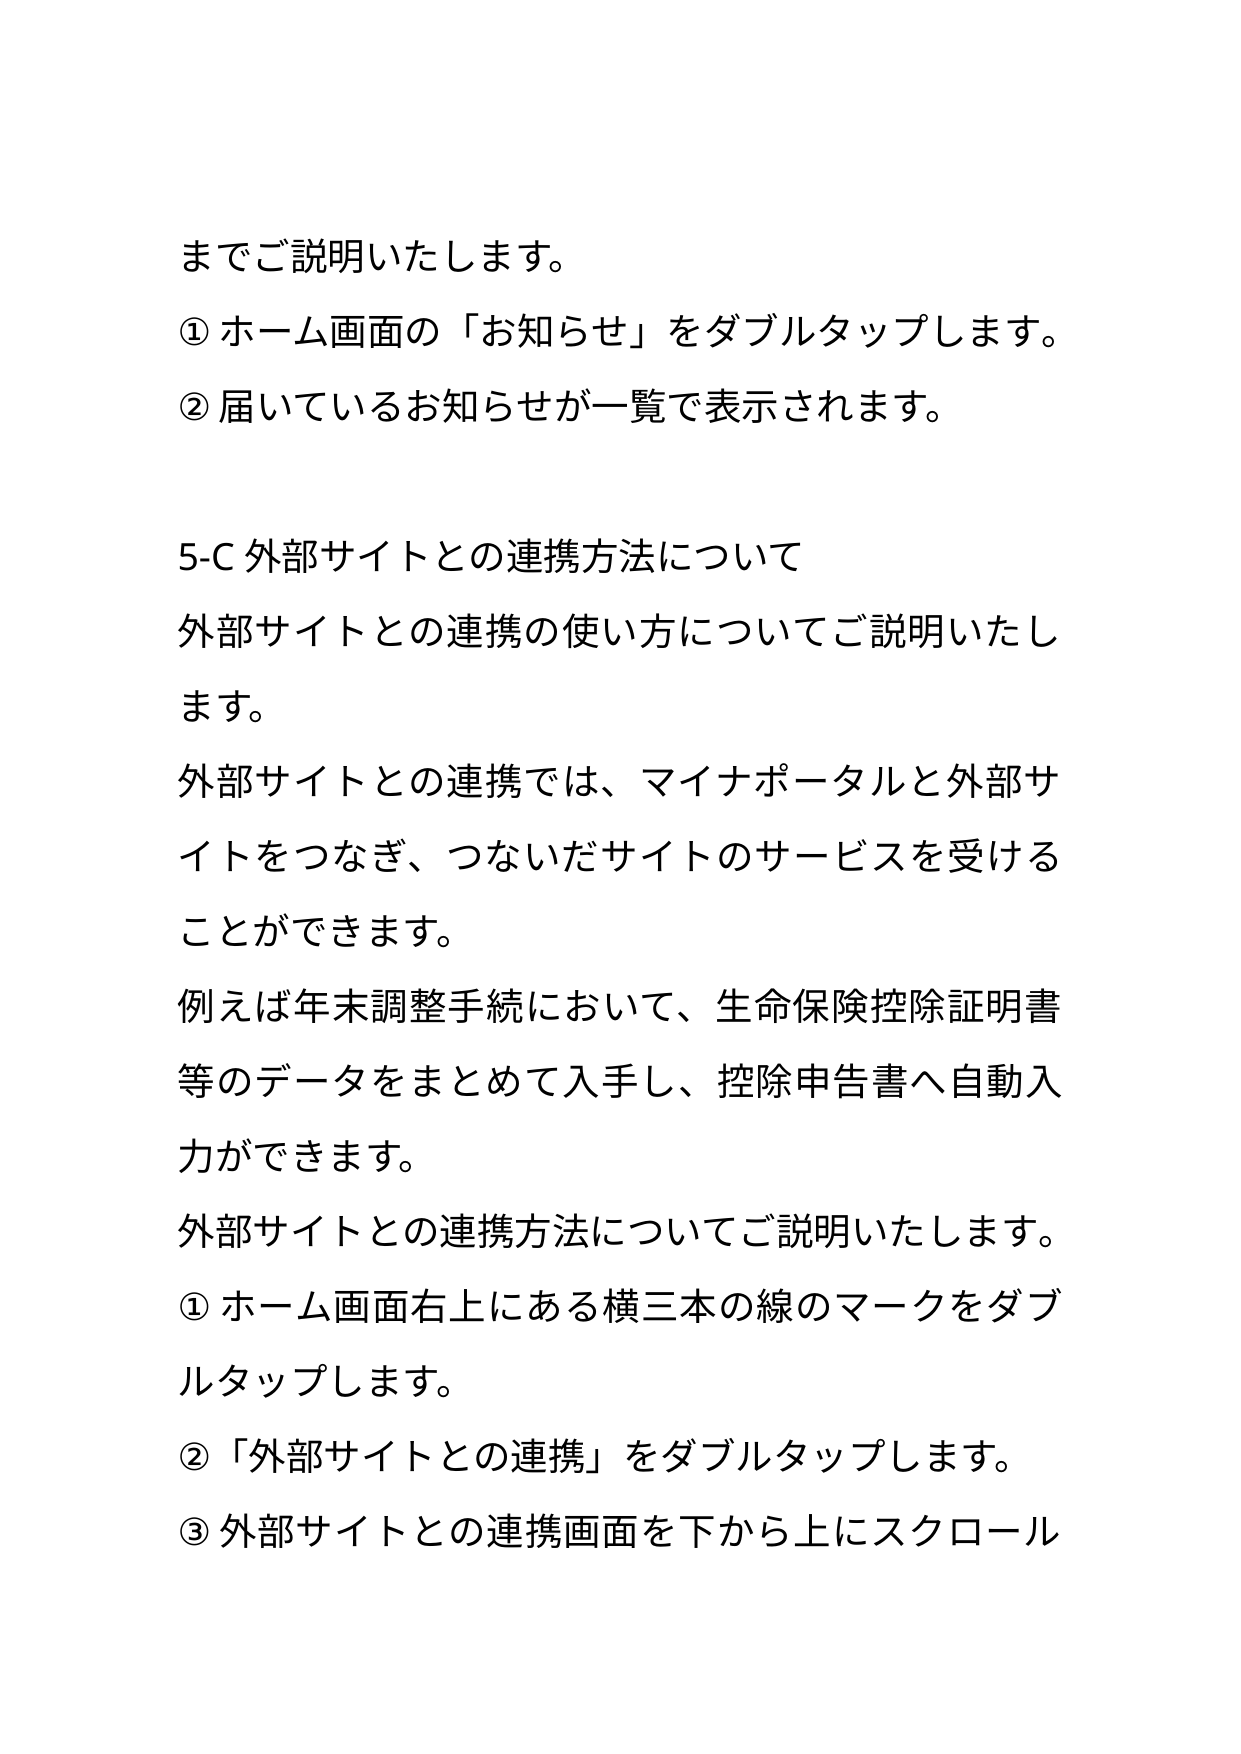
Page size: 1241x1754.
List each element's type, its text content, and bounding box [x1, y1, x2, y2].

text ①ホーム画面右上にある横三本の線のマークをダブルタップします。 [177, 1267, 1063, 1417]
text 5-C 外部サイトとの連携方法について [177, 517, 1063, 592]
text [177, 1492, 1063, 1567]
text 外部サイトとの連携の使い方についてご説明いたします。 [177, 592, 1063, 742]
text ②届いているお知らせが一覧で表示されます。 [177, 367, 1063, 442]
text 例えば年末調整手続において、生命保険控除証明書等のデータをまとめて入手し、控除申告書へ自動入力ができます。 [177, 967, 1063, 1192]
text 外部サイトとの連携では、マイナポータルと外部サイトをつなぎ、つないだサイトのサービスを受けることができます。 [177, 742, 1063, 967]
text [177, 217, 1063, 292]
text 外部サイトとの連携方法についてご説明いたします。 [177, 1192, 1063, 1267]
text ①ホーム画面の「お知らせ」をダブルタップします。 [177, 292, 1063, 367]
text ②「外部サイトとの連携」をダブルタップします。 [177, 1417, 1063, 1492]
